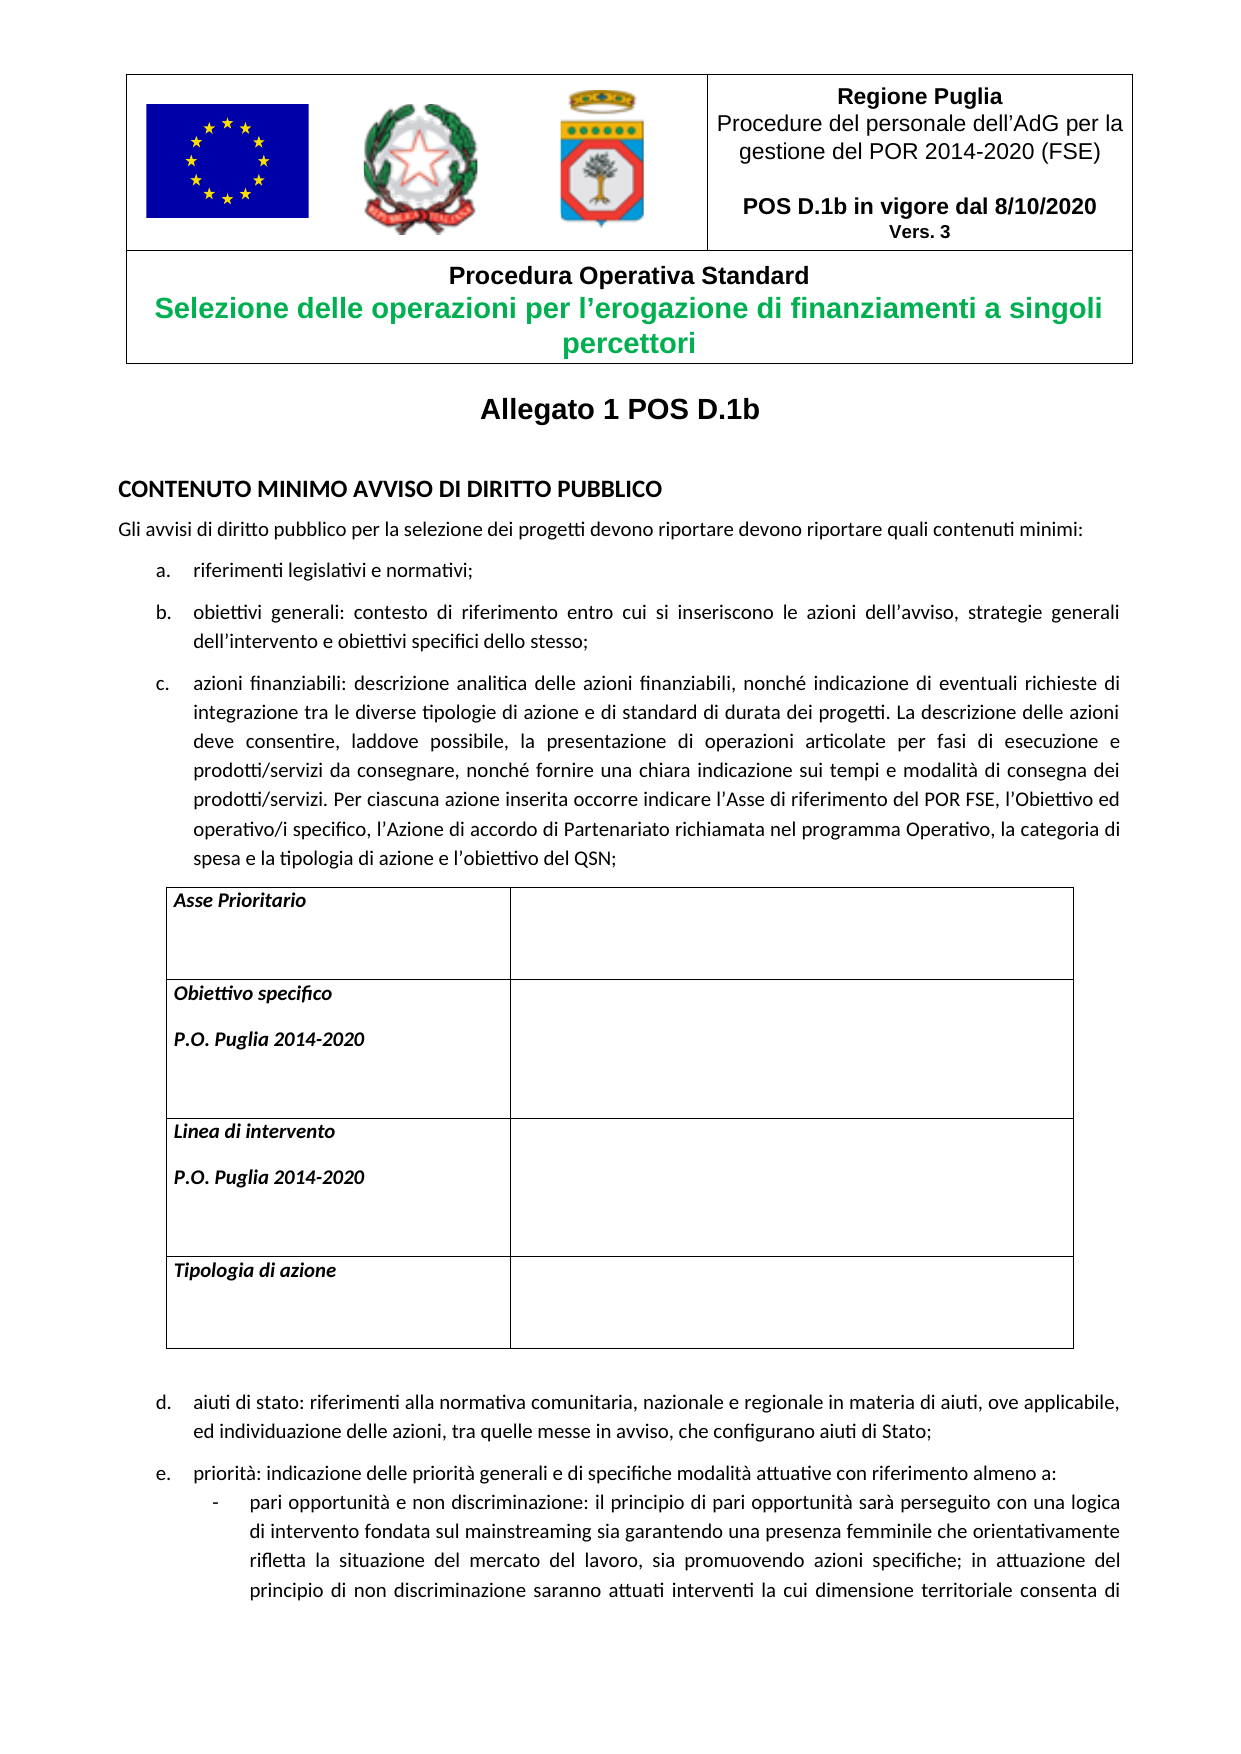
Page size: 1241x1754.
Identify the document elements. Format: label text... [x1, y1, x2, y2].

picture [363, 104, 478, 235]
table_cell [511, 980, 1073, 1117]
picture [146, 104, 309, 218]
list azioni finanziabili: descrizione analitica delle azioni finanziabili, nonché indicazione di eventuali richieste di integrazione tra le diverse tipologie di azione e di standard di durata dei progetti. La descrizione delle azioni deve consentire, laddove possibile, la presentazione di operazioni articolate per fasi di esecuzione e prodotti/servizi da consegnare, nonché fornire una chiara indicazione sui tempi e modalità di consegna dei prodotti/servizi. Per ciascuna azione inserita occorre indicare l’Asse di riferimento del POR FSE, l’Obiettivo ed operativo/i specifico, l’Azione di accordo di Partenariato richiamata nel programma Operativo, la categoria di spesa e la tipologia di azione e l’obiettivo del QSN; [156, 670, 1122, 870]
list obiettivi generali: contesto di riferimento entro cui si inseriscono le azioni dell’avviso, strategie generali dell’intervento e obiettivi specifici dello stesso; [156, 599, 1122, 654]
list riferimenti legislativi e normativi; [156, 557, 1122, 583]
text Contenuto minimo avviso di diritto pubblico [118, 473, 1122, 503]
list aiuti di stato: riferimenti alla normativa comunitaria, nazionale e regionale in materia di aiuti, ove applicabile, ed individuazione delle azioni, tra quelle messe in avviso, che configurano aiuti di Stato; [156, 1389, 1122, 1444]
picture [560, 90, 644, 228]
list priorità: indicazione delle priorità generali e di specifiche modalità attuative con riferimento almeno a: [156, 1460, 1122, 1486]
text Gli avvisi di diritto pubblico per la selezione dei progetti devono riportare devono riportare quali contenuti minimi: [118, 516, 1122, 541]
table_cell [511, 1119, 1073, 1256]
table_cell Obiettivo specifico P.O. Puglia 2014-2020 [167, 980, 510, 1117]
table_header [511, 888, 1073, 979]
table_cell Tipologia di azione [167, 1257, 510, 1348]
table_header Asse Prioritario [167, 888, 510, 979]
text Allegato 1 POS D.1b [118, 392, 1122, 425]
table_cell [511, 1257, 1073, 1348]
table_cell Linea di intervento P.O. Puglia 2014-2020 [167, 1119, 510, 1256]
